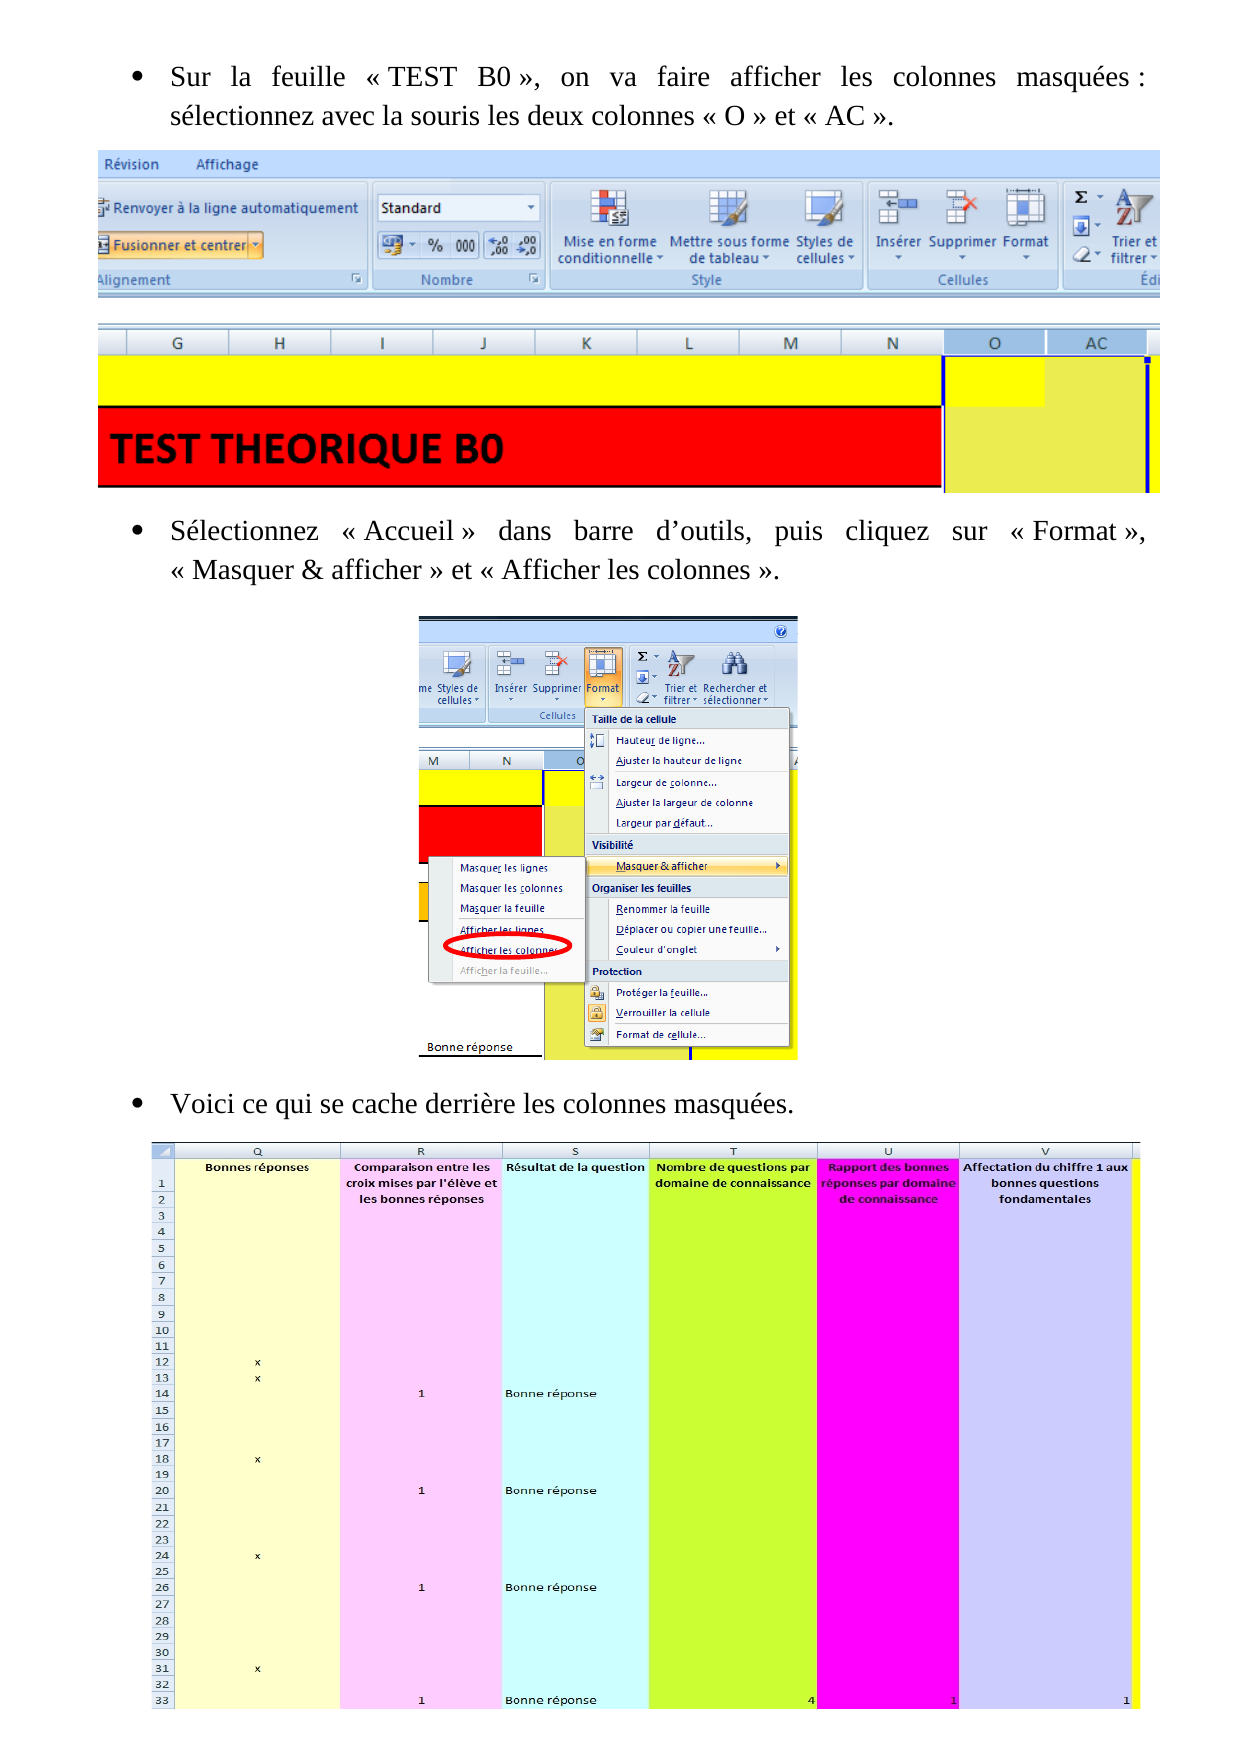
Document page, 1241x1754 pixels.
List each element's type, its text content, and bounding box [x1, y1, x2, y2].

list Sur la feuille « TEST B0 », on va faire afficher les colonnes masquées : sélectionnez avec la souris les deux colonnes « O » et « AC ». [132, 59, 1146, 131]
picture [151, 1142, 1141, 1709]
list Voici ce qui se cache derrière les colonnes masquées. [132, 1087, 1146, 1120]
list Sélectionnez « Accueil » dans barre d’outils, puis cliquez sur « Format », « Masquer & afficher » et « Afficher les colonnes ». [132, 513, 1146, 586]
picture [98, 150, 1160, 493]
picture [418, 616, 798, 1060]
